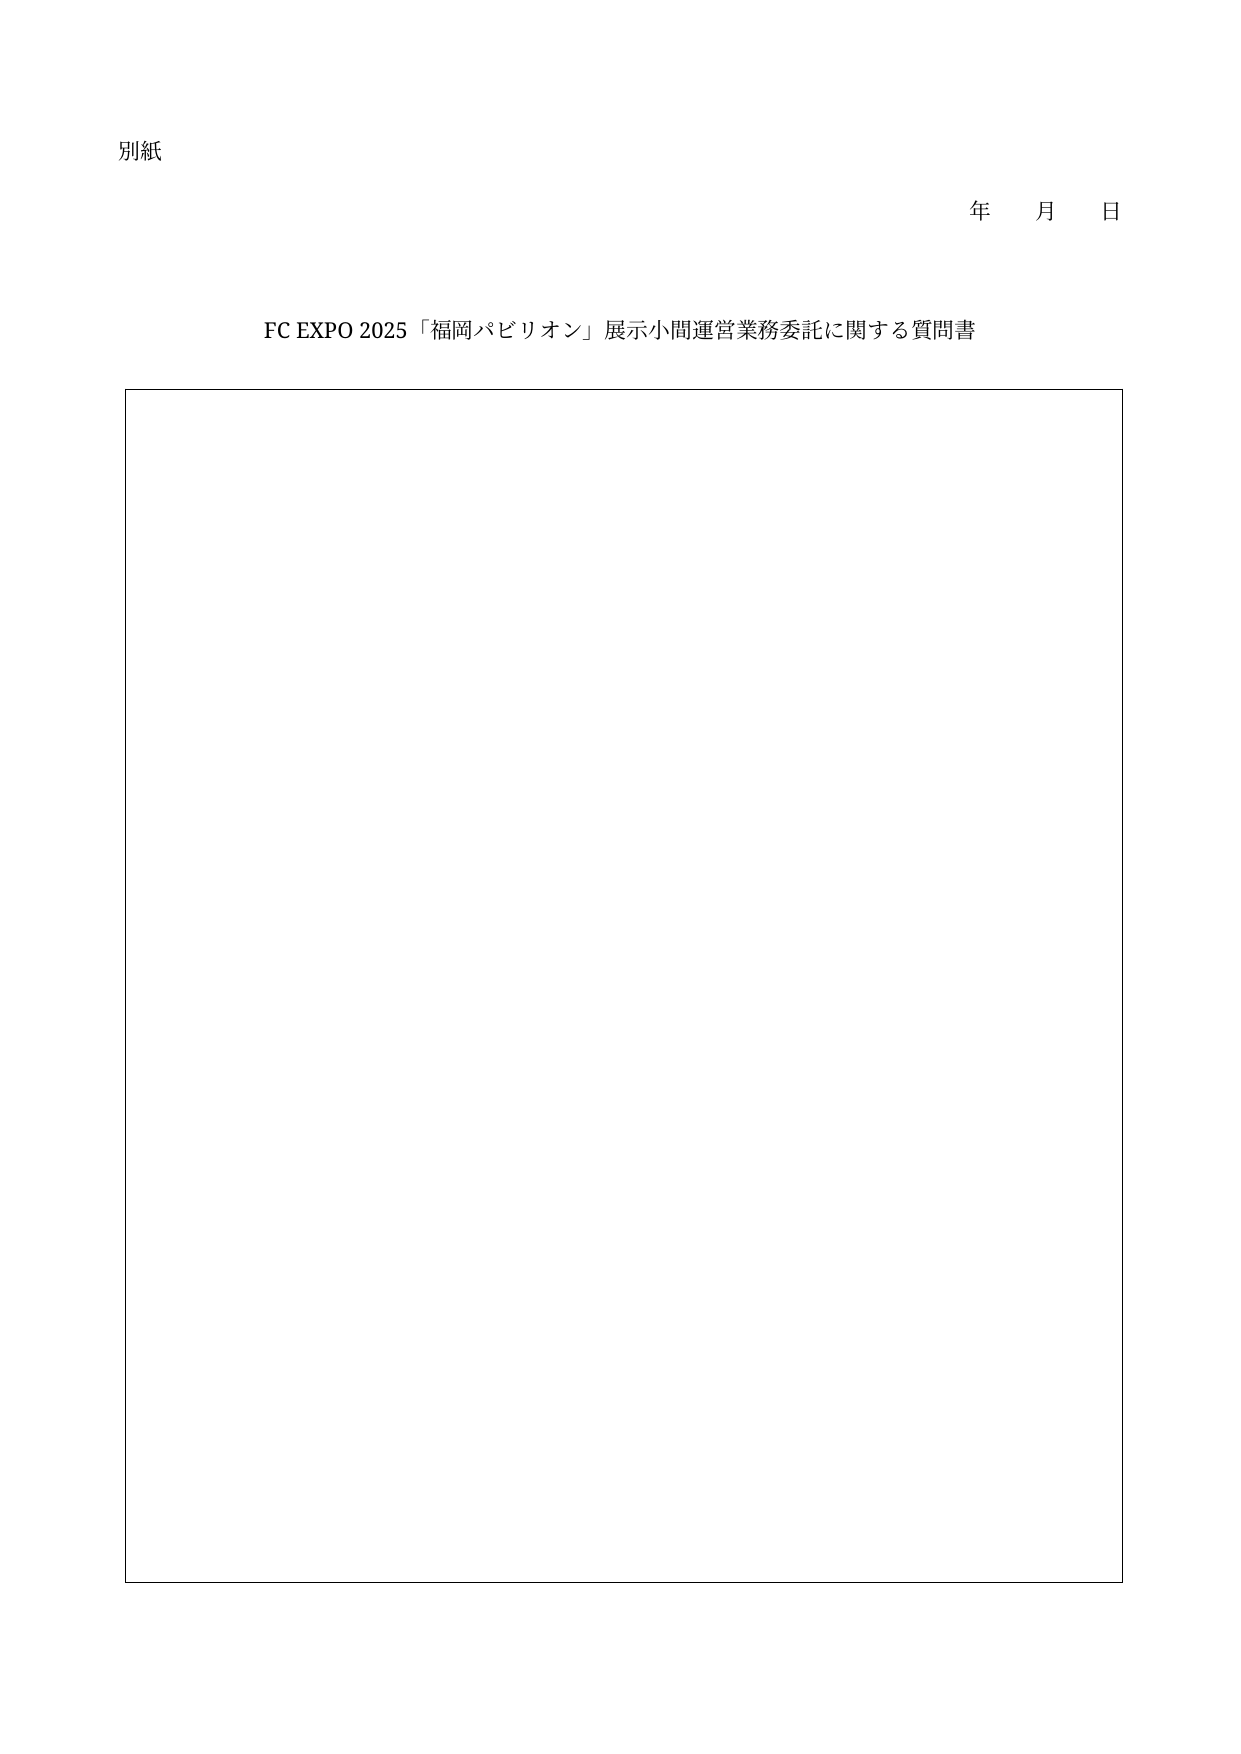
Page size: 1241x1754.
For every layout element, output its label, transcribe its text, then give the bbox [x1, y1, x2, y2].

text 年 月 日 [118, 180, 1122, 239]
table_header [126, 390, 1122, 1582]
text FC EXPO 2025「福岡パビリオン」展示小間運営業務委託に関する質問書 [118, 299, 1122, 359]
text 別紙 [118, 120, 1122, 180]
